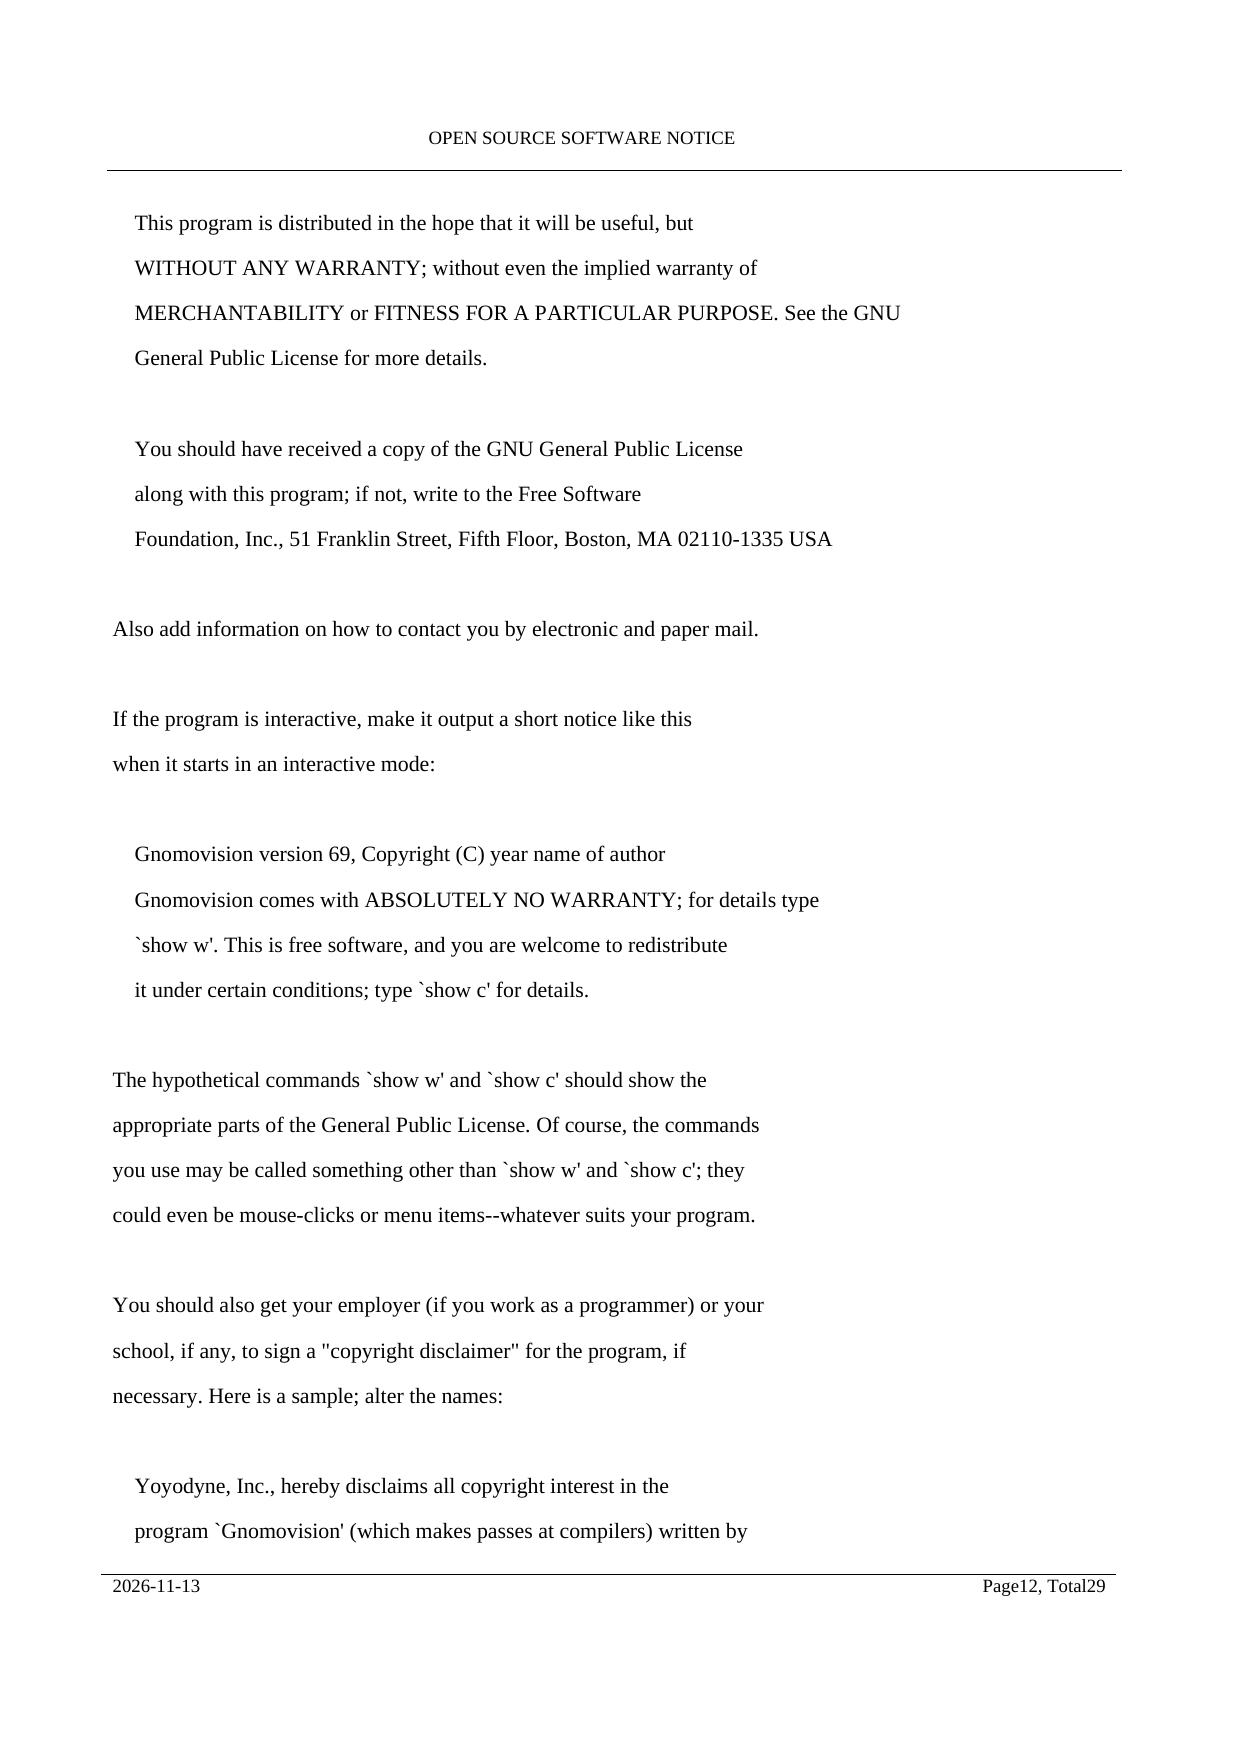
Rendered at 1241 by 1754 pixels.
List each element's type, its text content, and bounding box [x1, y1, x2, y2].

text You should have received a copy of the GNU General Public License [112, 432, 1128, 464]
text WITHOUT ANY WARRANTY; without even the implied warranty of [112, 251, 1128, 284]
text it under certain conditions; type `show c' for details. [112, 973, 1128, 1006]
text could even be mouse-clicks or menu items--whatever suits your program. [112, 1199, 1128, 1231]
text Also add information on how to contact you by electronic and paper mail. [112, 612, 1128, 645]
text Gnomovision comes with ABSOLUTELY NO WARRANTY; for details type [112, 883, 1128, 915]
text Yoyodyne, Inc., hereby disclaims all copyright interest in the [112, 1469, 1128, 1502]
text If the program is interactive, make it output a short notice like this [112, 702, 1128, 735]
text The hypothetical commands `show w' and `show c' should show the [112, 1063, 1128, 1096]
text You should also get your employer (if you work as a programmer) or your [112, 1289, 1128, 1321]
text Foundation, Inc., 51 Franklin Street, Fifth Floor, Boston, MA 02110-1335 USA [112, 522, 1128, 554]
text you use may be called something other than `show w' and `show c'; they [112, 1153, 1128, 1186]
text program `Gnomovision' (which makes passes at compilers) written by [112, 1514, 1128, 1547]
text appropriate parts of the General Public License. Of course, the commands [112, 1108, 1128, 1141]
text when it starts in an interactive mode: [112, 748, 1128, 780]
text `show w'. This is free software, and you are welcome to redistribute [112, 928, 1128, 961]
text Gnomovision version 69, Copyright (C) year name of author [112, 838, 1128, 870]
text along with this program; if not, write to the Free Software [112, 477, 1128, 509]
text General Public License for more details. [112, 342, 1128, 374]
text This program is distributed in the hope that it will be useful, but [112, 206, 1128, 239]
text MERCHANTABILITY or FITNESS FOR A PARTICULAR PURPOSE. See the GNU [112, 297, 1128, 329]
text necessary. Here is a sample; alter the names: [112, 1379, 1128, 1412]
text school, if any, to sign a "copyright disclaimer" for the program, if [112, 1334, 1128, 1366]
